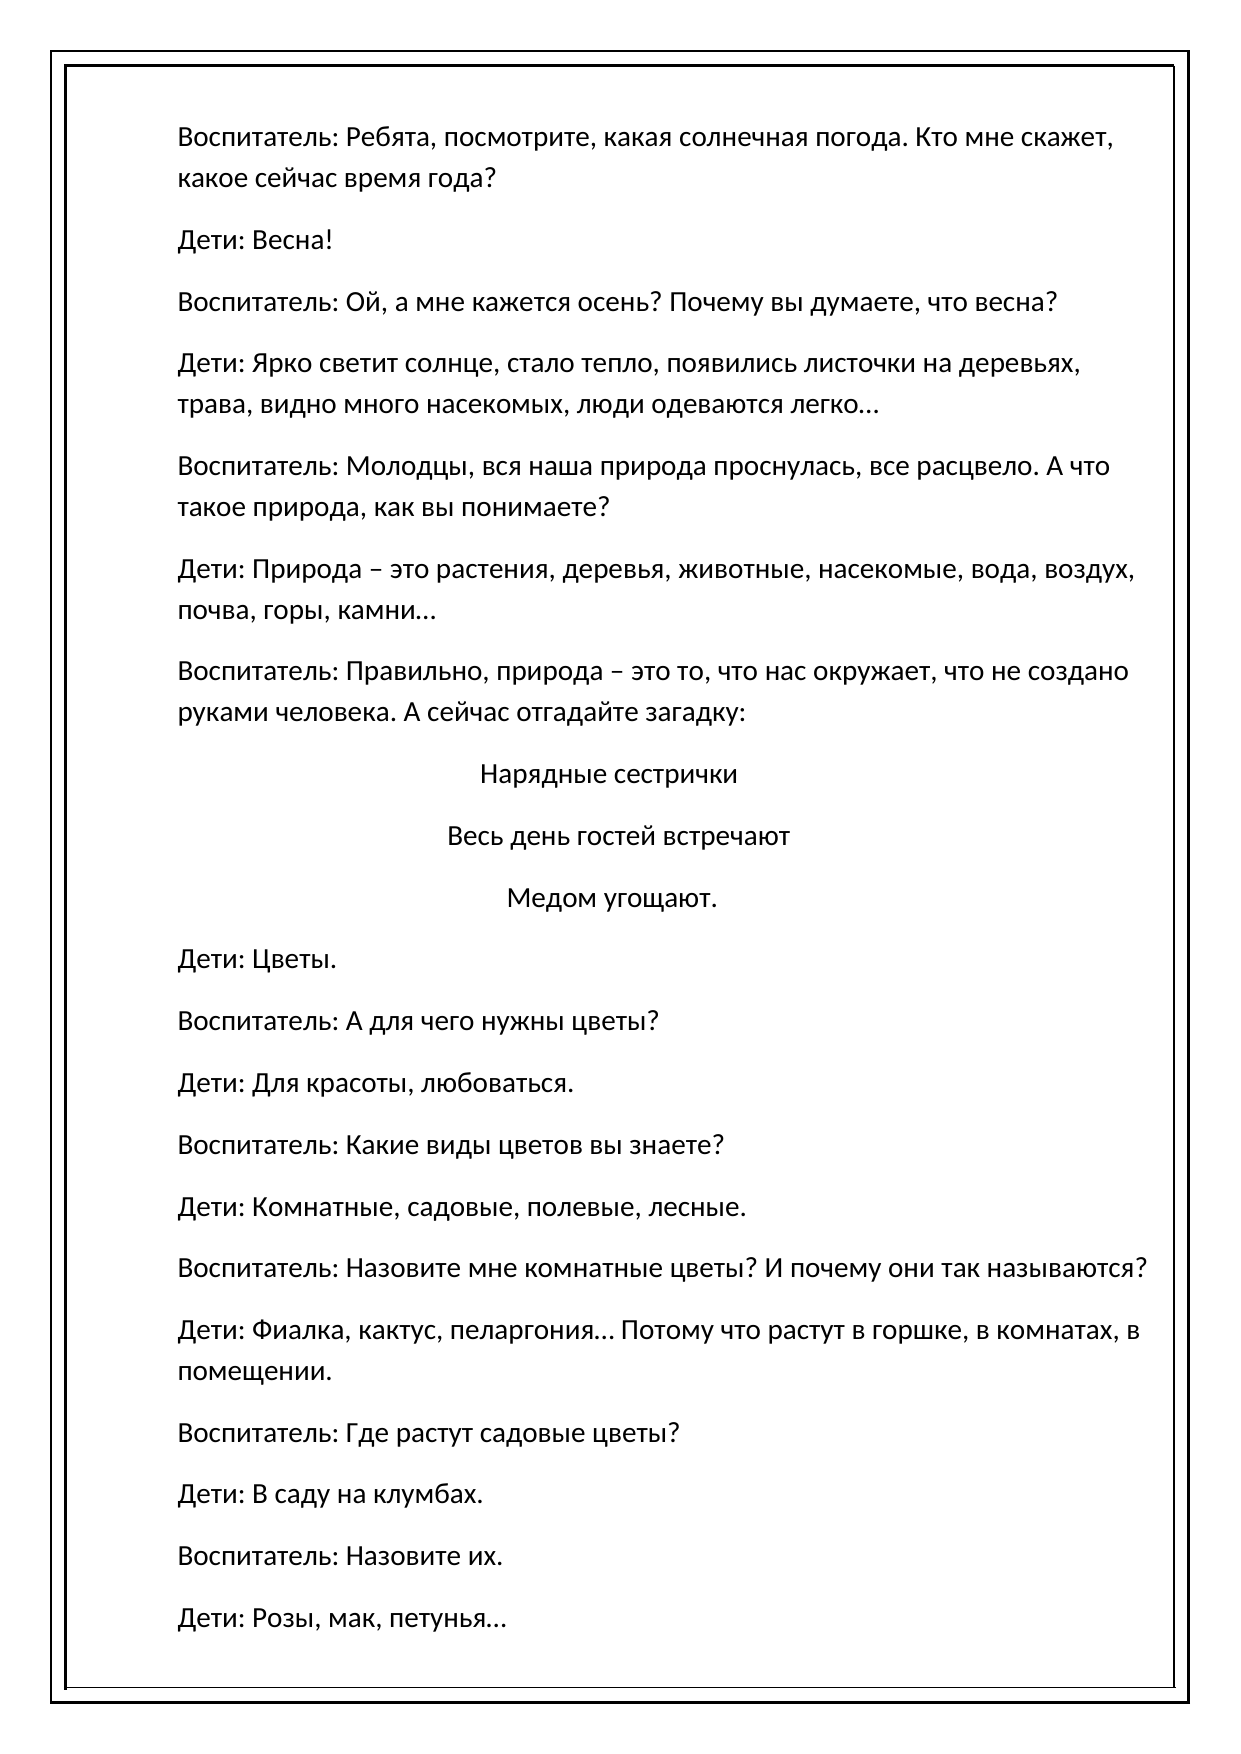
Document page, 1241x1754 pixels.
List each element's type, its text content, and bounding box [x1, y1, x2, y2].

text Дети: Природа – это растения, деревья, животные, насекомые, вода, воздух, почва, горы, камни… [177, 550, 1152, 626]
text Дети: Цветы. [177, 941, 1152, 976]
text Дети: Комнатные, садовые, полевые, лесные. [177, 1188, 1152, 1223]
text Весь день гостей встречают [177, 817, 1152, 853]
text Дети: Ярко светит солнце, стало тепло, появились листочки на деревьях, трава, видно много насекомых, люди одеваются легко… [177, 344, 1152, 421]
text Воспитатель: Назовите мне комнатные цветы? И почему они так называются? [177, 1249, 1152, 1285]
text Воспитатель: Молодцы, вся наша природа проснулась, все расцвело. А что такое природа, как вы понимаете? [177, 447, 1152, 524]
text Нарядные сестрички [177, 755, 1152, 791]
text Дети: Весна! [177, 221, 1152, 256]
text Воспитатель: Назовите их. [177, 1537, 1152, 1573]
text Воспитатель: Какие виды цветов вы знаете? [177, 1126, 1152, 1161]
text Дети: Для красоты, любоваться. [177, 1064, 1152, 1100]
text Дети: Фиалка, кактус, пеларгония… Потому что растут в горшке, в комнатах, в помещении. [177, 1311, 1152, 1388]
text Воспитатель: Ой, а мне кажется осень? Почему вы думаете, что весна? [177, 283, 1152, 318]
text Воспитатель: Правильно, природа – это то, что нас окружает, что не создано руками человека. А сейчас отгадайте загадку: [177, 652, 1152, 729]
text Дети: В саду на клумбах. [177, 1476, 1152, 1511]
text Воспитатель: А для чего нужны цветы? [177, 1002, 1152, 1038]
text Медом угощают. [177, 879, 1152, 914]
text Воспитатель: Ребята, посмотрите, какая солнечная погода. Кто мне скажет, какое сейчас время года? [177, 118, 1152, 195]
text Дети: Розы, мак, петунья… [177, 1599, 1152, 1635]
text Воспитатель: Где растут садовые цветы? [177, 1414, 1152, 1449]
